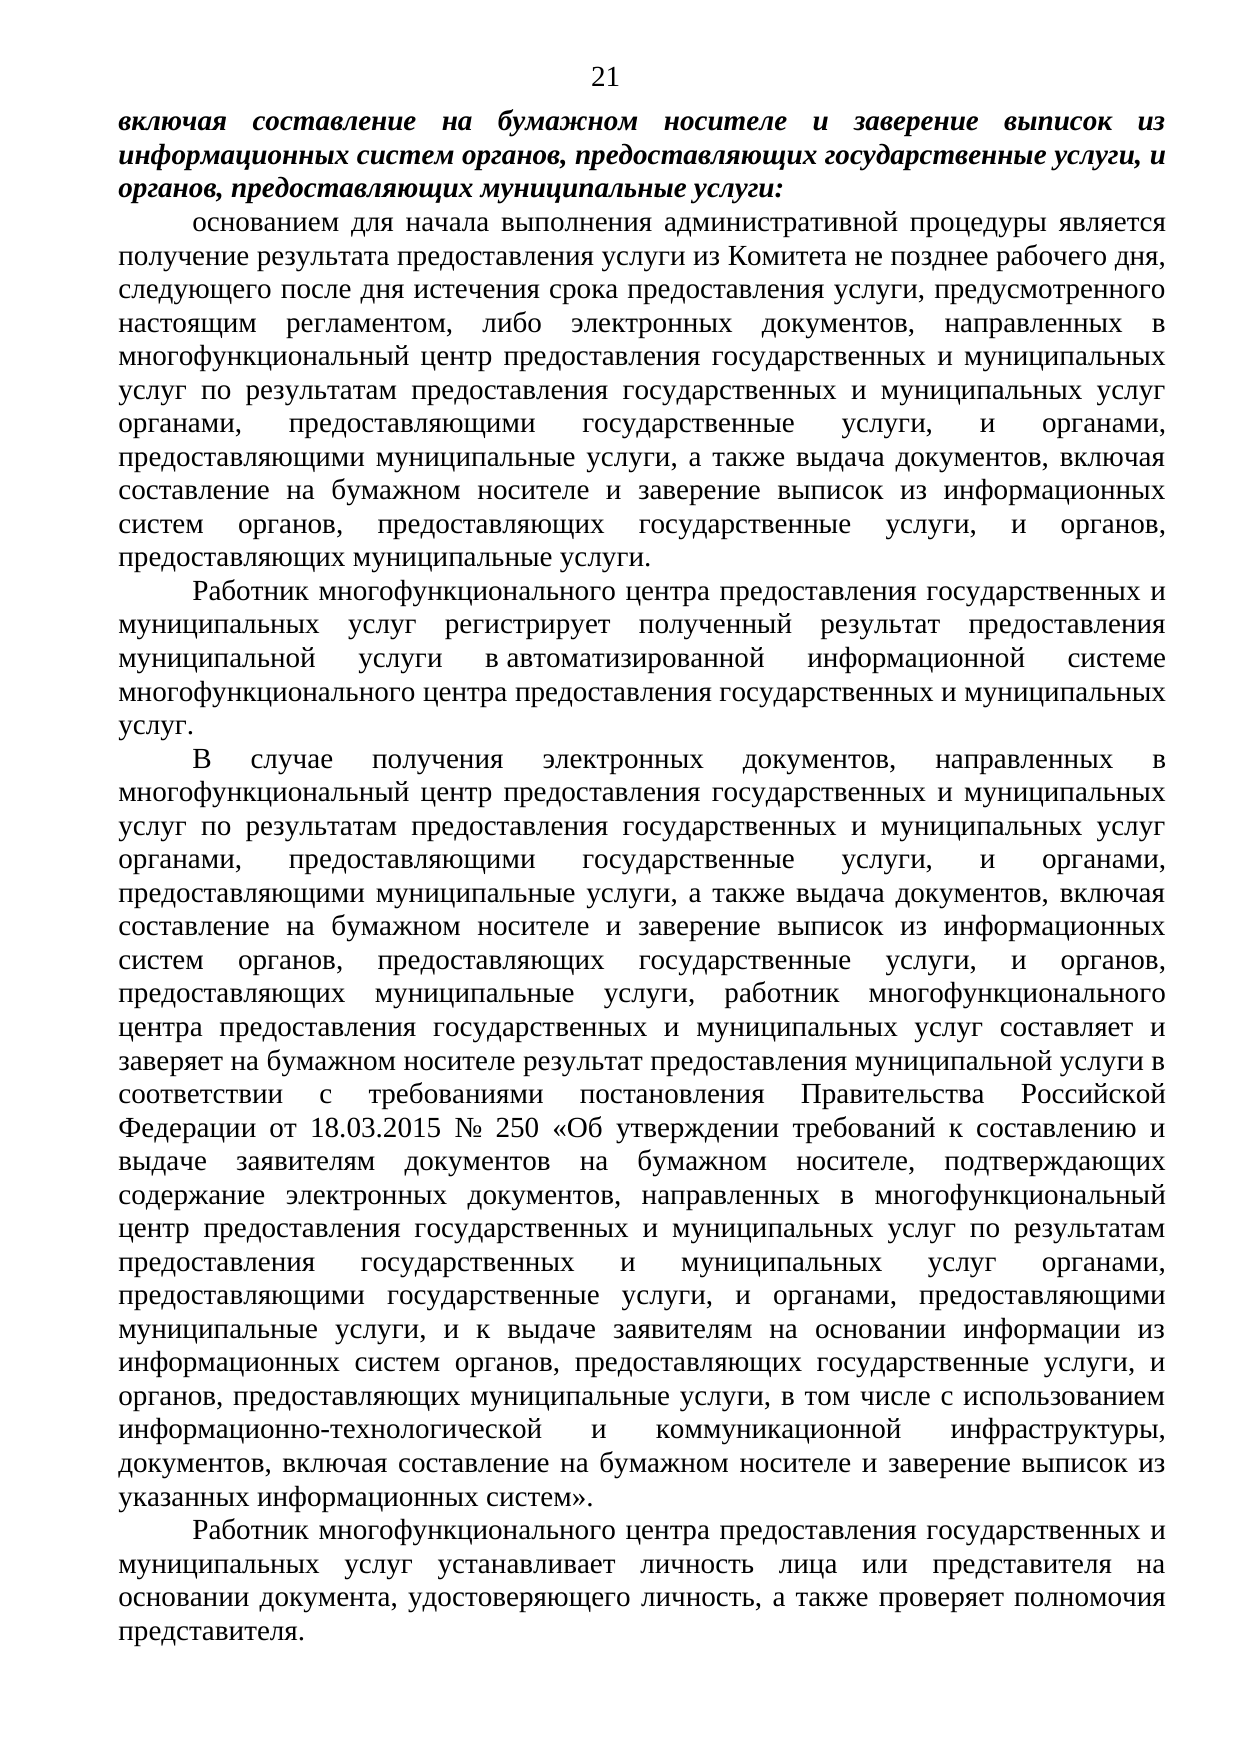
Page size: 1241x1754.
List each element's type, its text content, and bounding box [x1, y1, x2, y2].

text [118, 103, 1167, 204]
text основанием для начала выполнения административной процедуры является получение результата предоставления услуги из Комитета не позднее рабочего дня, следующего после дня истечения срока предоставления услуги, предусмотренного настоящим регламентом, либо электронных документов, направленных в многофункциональный центр предоставления государственных и муниципальных услуг по результатам предоставления государственных и муниципальных услуг органами, предоставляющими государственные услуги, и органами, предоставляющими муниципальные услуги, а также выдача документов, включая составление на бумажном носителе и заверение выписок из информационных систем органов, предоставляющих государственные услуги, и органов, предоставляющих муниципальные услуги. [118, 204, 1167, 573]
text Работник многофункционального центра предоставления государственных и муниципальных услуг регистрирует полученный результат предоставления муниципальной услуги в автоматизированной информационной системе многофункционального центра предоставления государственных и муниципальных услуг. [118, 573, 1167, 741]
text В случае получения электронных документов, направленных в многофункциональный центр предоставления государственных и муниципальных услуг по результатам предоставления государственных и муниципальных услуг органами, предоставляющими государственные услуги, и органами, предоставляющими муниципальные услуги, а также выдача документов, включая составление на бумажном носителе и заверение выписок из информационных систем органов, предоставляющих государственные услуги, и органов, предоставляющих муниципальные услуги, работник многофункционального центра предоставления государственных и муниципальных услуг составляет и заверяет на бумажном носителе результат предоставления муниципальной услуги в соответствии с требованиями постановления Правительства Российской Федерации от 18.03.2015 № 250 «Об утверждении требований к составлению и выдаче заявителям документов на бумажном носителе, подтверждающих содержание электронных документов, направленных в многофункциональный центр предоставления государственных и муниципальных услуг по результатам предоставления государственных и муниципальных услуг органами, предоставляющими государственные услуги, и органами, предоставляющими муниципальные услуги, и к выдаче заявителям на основании информации из информационных систем органов, предоставляющих государственные услуги, и органов, предоставляющих муниципальные услуги, в том числе с использованием информационно-технологической и коммуникационной инфраструктуры, документов, включая составление на бумажном носителе и заверение выписок из указанных информационных систем». [118, 741, 1167, 1512]
text Работник многофункционального центра предоставления государственных и муниципальных услуг устанавливает личность лица или представителя на основании документа, удостоверяющего личность, а также проверяет полномочия представителя. [118, 1512, 1167, 1646]
